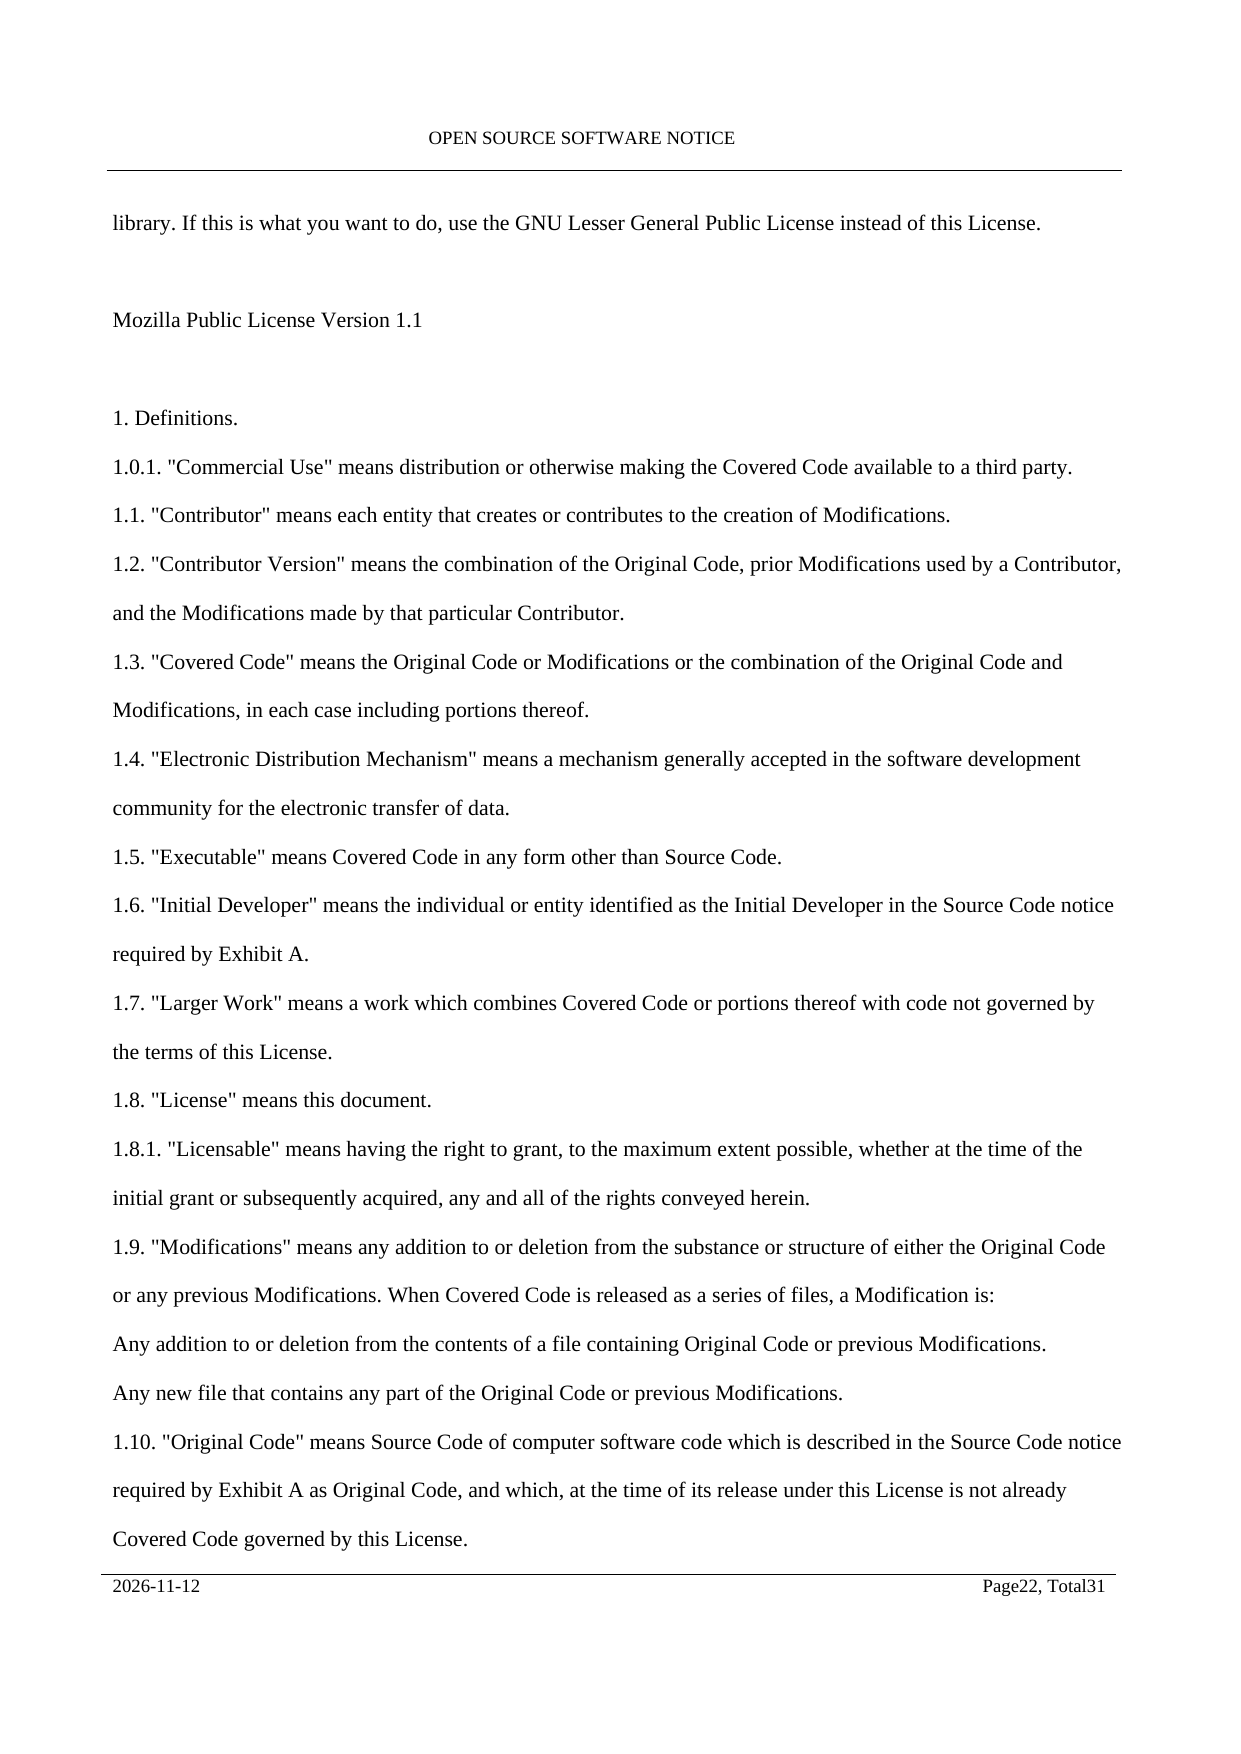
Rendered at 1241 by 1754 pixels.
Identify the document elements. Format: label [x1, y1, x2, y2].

text [112, 206, 1128, 1555]
